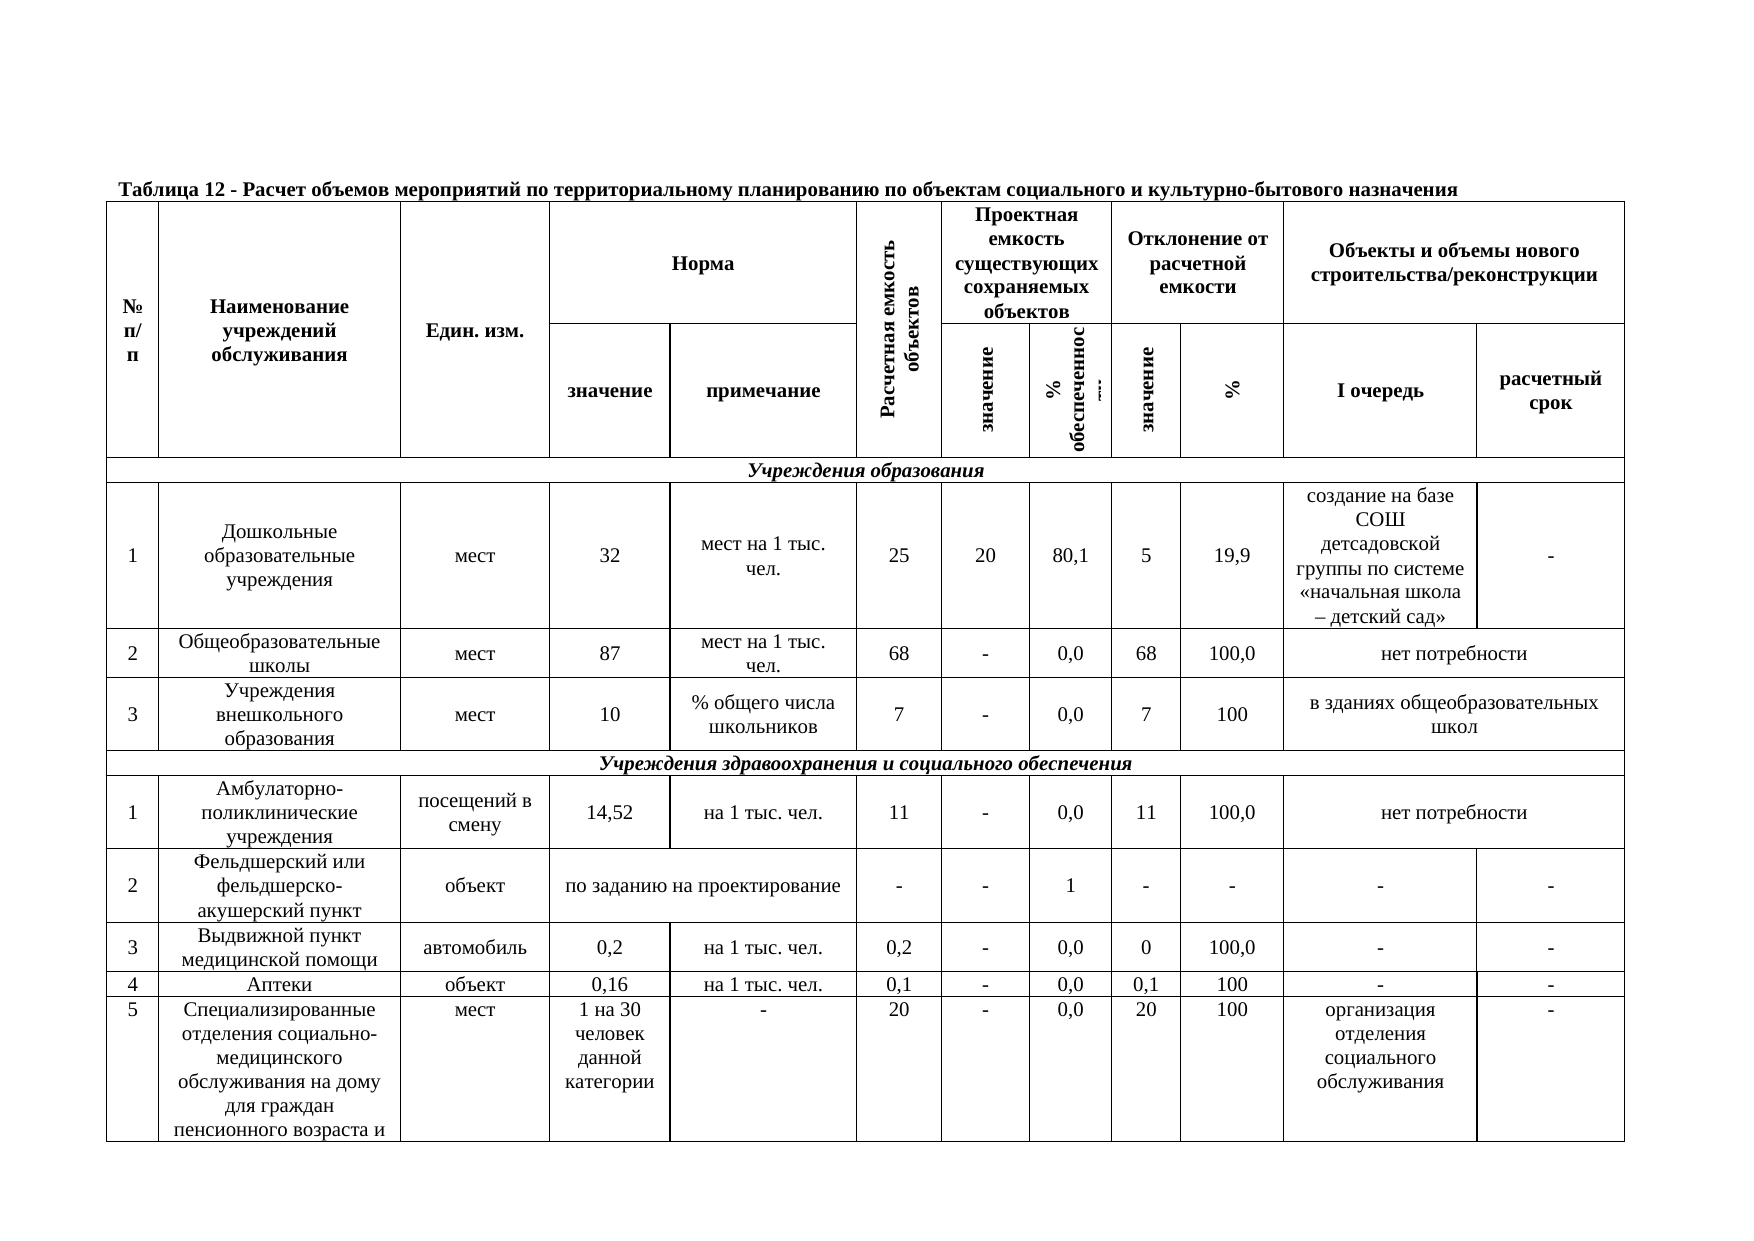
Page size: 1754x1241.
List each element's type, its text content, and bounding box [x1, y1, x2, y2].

table_cell 0,16 [550, 972, 669, 996]
table_cell - [942, 776, 1029, 848]
table_cell автомобиль [401, 923, 549, 971]
table_cell Выдвижной пункт медицинской помощи [159, 923, 400, 971]
table_cell 2 [107, 629, 158, 677]
table_cell мест [401, 678, 549, 750]
table_cell 4 [107, 972, 158, 996]
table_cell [1284, 997, 1476, 1141]
table_cell значение [1112, 324, 1180, 457]
table_cell % обеспеченности [1030, 324, 1111, 457]
table_cell - [1477, 849, 1624, 922]
table_cell 14,52 [550, 776, 669, 848]
table_cell 0,1 [857, 972, 941, 996]
table_cell 100 [1181, 678, 1283, 750]
table_cell 68 [857, 629, 941, 677]
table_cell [550, 997, 669, 1141]
table_cell 1 [1030, 849, 1111, 922]
table_cell 100,0 [1181, 629, 1283, 677]
table_cell Общеобразовательные школы [159, 629, 400, 677]
table_cell 3 [107, 678, 158, 750]
table_cell - [942, 972, 1029, 996]
table_cell 0,2 [550, 923, 669, 971]
table_cell - [942, 997, 1029, 1141]
table_header Норма [550, 202, 856, 323]
table_cell мест на 1 тыс. чел. [671, 483, 856, 628]
table_cell 5 [107, 997, 158, 1141]
table_cell Амбулаторно-поликлинические учреждения [159, 776, 400, 848]
table_cell значение [550, 324, 669, 457]
table_cell - [1112, 849, 1180, 922]
table_cell 7 [857, 678, 941, 750]
table_cell 100 [1181, 997, 1283, 1141]
table_header Проектная емкость существующих сохраняемых объектов [942, 202, 1111, 323]
table_cell - [1478, 997, 1624, 1141]
table_cell 0,0 [1030, 629, 1111, 677]
table_cell - [1478, 972, 1624, 996]
table_cell 0,0 [1030, 972, 1111, 996]
table_cell - [1478, 483, 1624, 628]
table_cell 68 [1112, 629, 1180, 677]
table_cell 0 [1112, 923, 1180, 971]
table_cell Фельдшерский или фельдшерско-акушерский пункт [159, 849, 400, 922]
table_cell 19,9 [1181, 483, 1283, 628]
table_cell 10 [550, 678, 669, 750]
table_cell создание на базе СОШ детсадовской группы по системе «начальная школа – детский сад» [1284, 483, 1476, 628]
table_cell - [1284, 972, 1476, 996]
table_header Един. изм. [401, 202, 549, 457]
table_cell - [671, 997, 856, 1141]
table_cell 100 [1181, 972, 1283, 996]
table_cell 80,1 [1030, 483, 1111, 628]
table_cell 20 [942, 483, 1029, 628]
table_cell 32 [550, 483, 669, 628]
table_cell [159, 997, 400, 1141]
table_header Расчетная емкость объектов [857, 202, 941, 457]
table_cell 0,0 [1030, 678, 1111, 750]
table_cell объект [401, 849, 549, 922]
table_cell - [1284, 923, 1476, 971]
table_cell Учреждения здравоохранения и социального обеспечения [107, 751, 1624, 775]
table_cell - [942, 678, 1029, 750]
table_cell - [1284, 849, 1476, 922]
table_cell нет потребности [1284, 629, 1624, 677]
table_cell 25 [857, 483, 941, 628]
table_cell 7 [1112, 678, 1180, 750]
table_cell - [857, 849, 941, 922]
table_cell на 1 тыс. чел. [671, 923, 856, 971]
table_header Отклонение от расчетной емкости [1112, 202, 1283, 323]
table_cell 1 [107, 483, 158, 628]
table_cell Учреждения внешкольного образования [159, 678, 400, 750]
table_header Наименование учреждений обслуживания [159, 202, 400, 457]
table_cell мест [401, 483, 549, 628]
table_cell 100,0 [1181, 776, 1283, 848]
table_cell 0,0 [1030, 923, 1111, 971]
table_cell - [942, 849, 1029, 922]
table_cell на 1 тыс. чел. [671, 972, 856, 996]
table_cell 20 [1112, 997, 1180, 1141]
table_cell 3 [107, 923, 158, 971]
table_cell 100,0 [1181, 923, 1283, 971]
table_cell расчетный срок [1477, 324, 1624, 457]
table_cell мест [401, 629, 549, 677]
table_cell % [1181, 324, 1283, 457]
table_cell в зданиях общеобразовательных школ [1284, 678, 1624, 750]
table_cell значение [942, 324, 1029, 457]
table_cell I очередь [1284, 324, 1476, 457]
table_cell - [942, 629, 1029, 677]
table_cell Учреждения образования [107, 458, 1624, 482]
table_cell на 1 тыс. чел. [671, 776, 856, 848]
table_cell 0,0 [1030, 997, 1111, 1141]
table_cell мест на 1 тыс. чел. [671, 629, 856, 677]
table_cell 0,1 [1112, 972, 1180, 996]
table_cell % общего числа школьников [671, 678, 856, 750]
table_cell 11 [857, 776, 941, 848]
table_cell Аптеки [159, 972, 400, 996]
table_cell 87 [550, 629, 669, 677]
table_cell - [1477, 923, 1624, 971]
table_header Объекты и объемы нового строительства/реконструкции [1284, 202, 1624, 323]
table_cell 5 [1112, 483, 1180, 628]
table_cell 0,2 [857, 923, 941, 971]
table_cell 0,0 [1030, 776, 1111, 848]
table_cell посещений в смену [401, 776, 549, 848]
table_cell объект [401, 972, 549, 996]
table_cell мест [401, 997, 549, 1141]
table_cell 2 [107, 849, 158, 922]
table_cell нет потребности [1284, 776, 1624, 848]
table_cell 1 [107, 776, 158, 848]
table_cell Дошкольные образовательные учреждения [159, 483, 400, 628]
table_cell примечание [671, 324, 856, 457]
table_cell по заданию на проектирование [550, 849, 856, 922]
table_cell - [942, 923, 1029, 971]
table_cell 11 [1112, 776, 1180, 848]
table_header № п/п [107, 202, 158, 457]
table_cell 20 [857, 997, 941, 1141]
table_cell - [1181, 849, 1283, 922]
